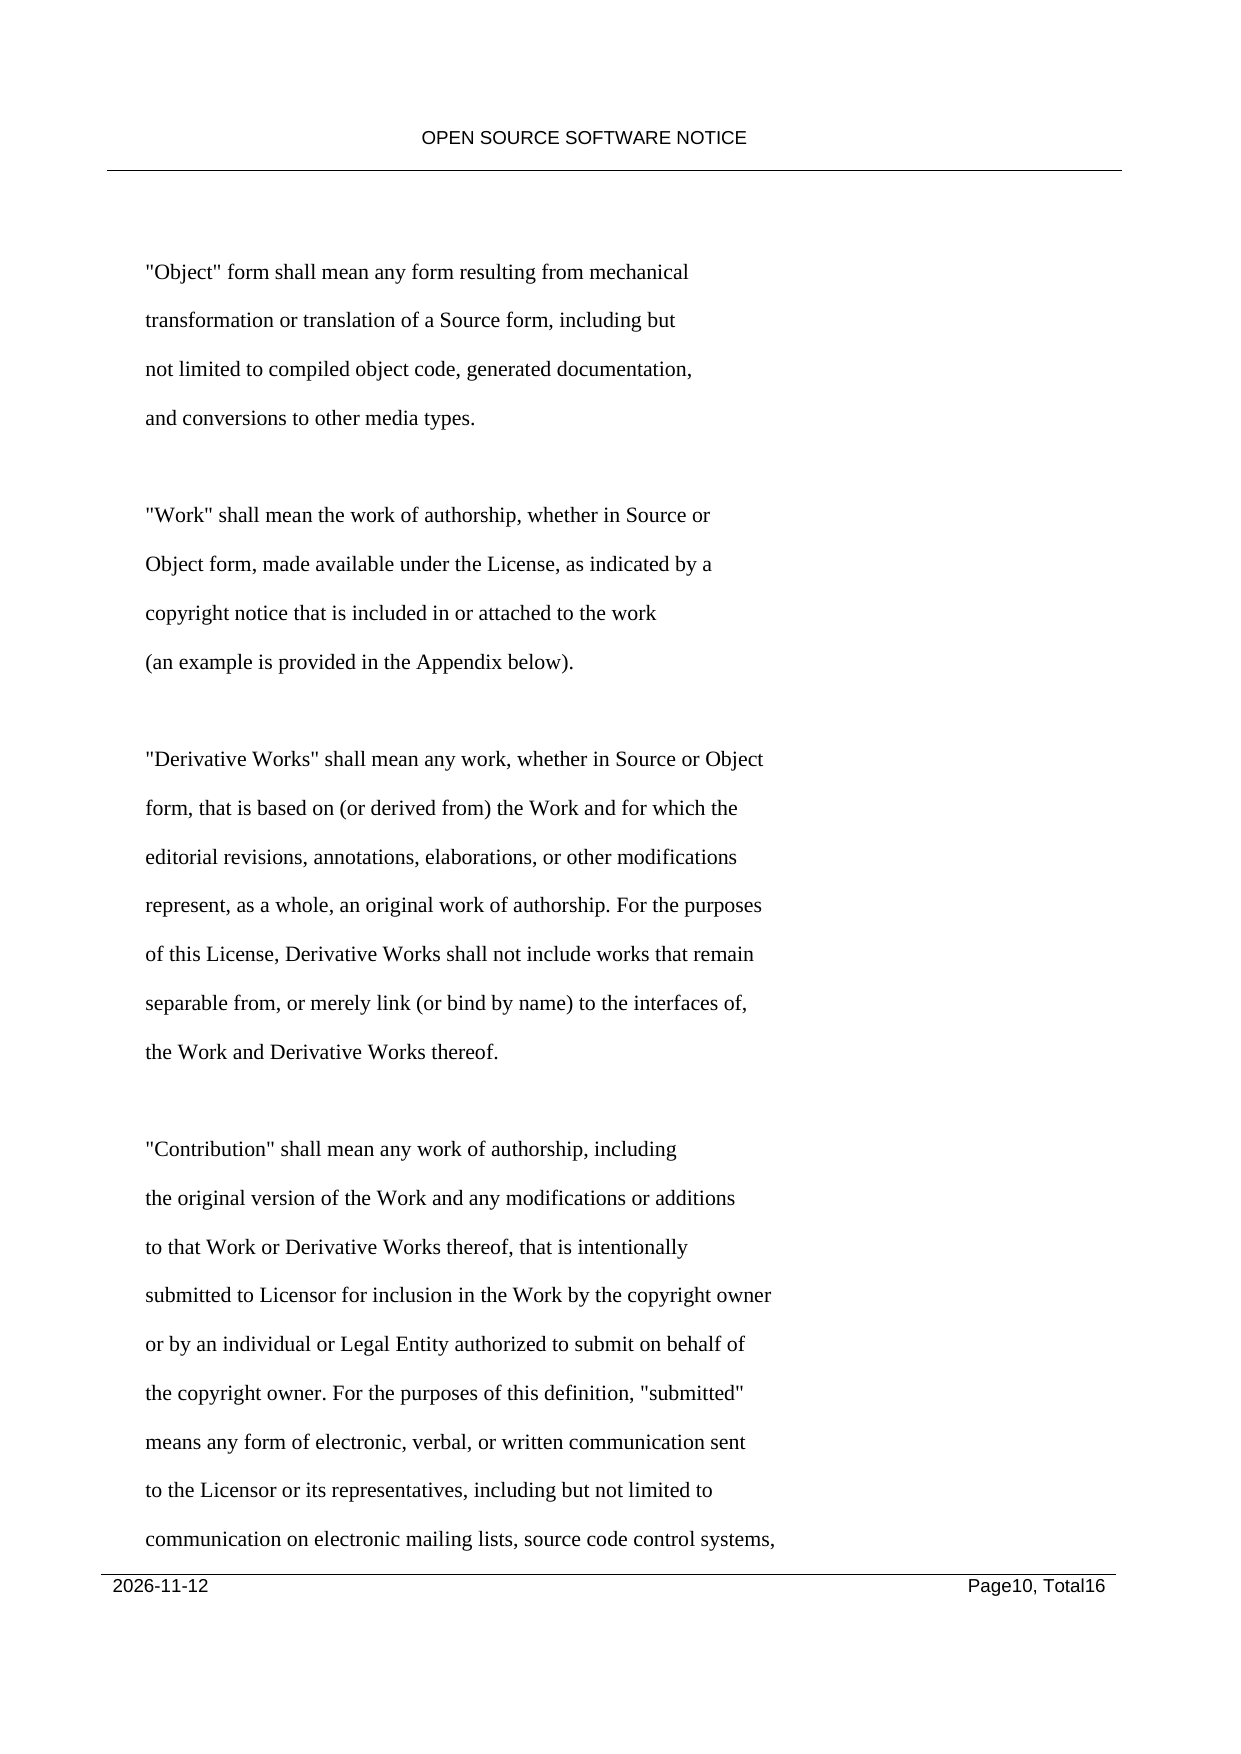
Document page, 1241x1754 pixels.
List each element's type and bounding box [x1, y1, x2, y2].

text [112, 206, 1128, 1555]
